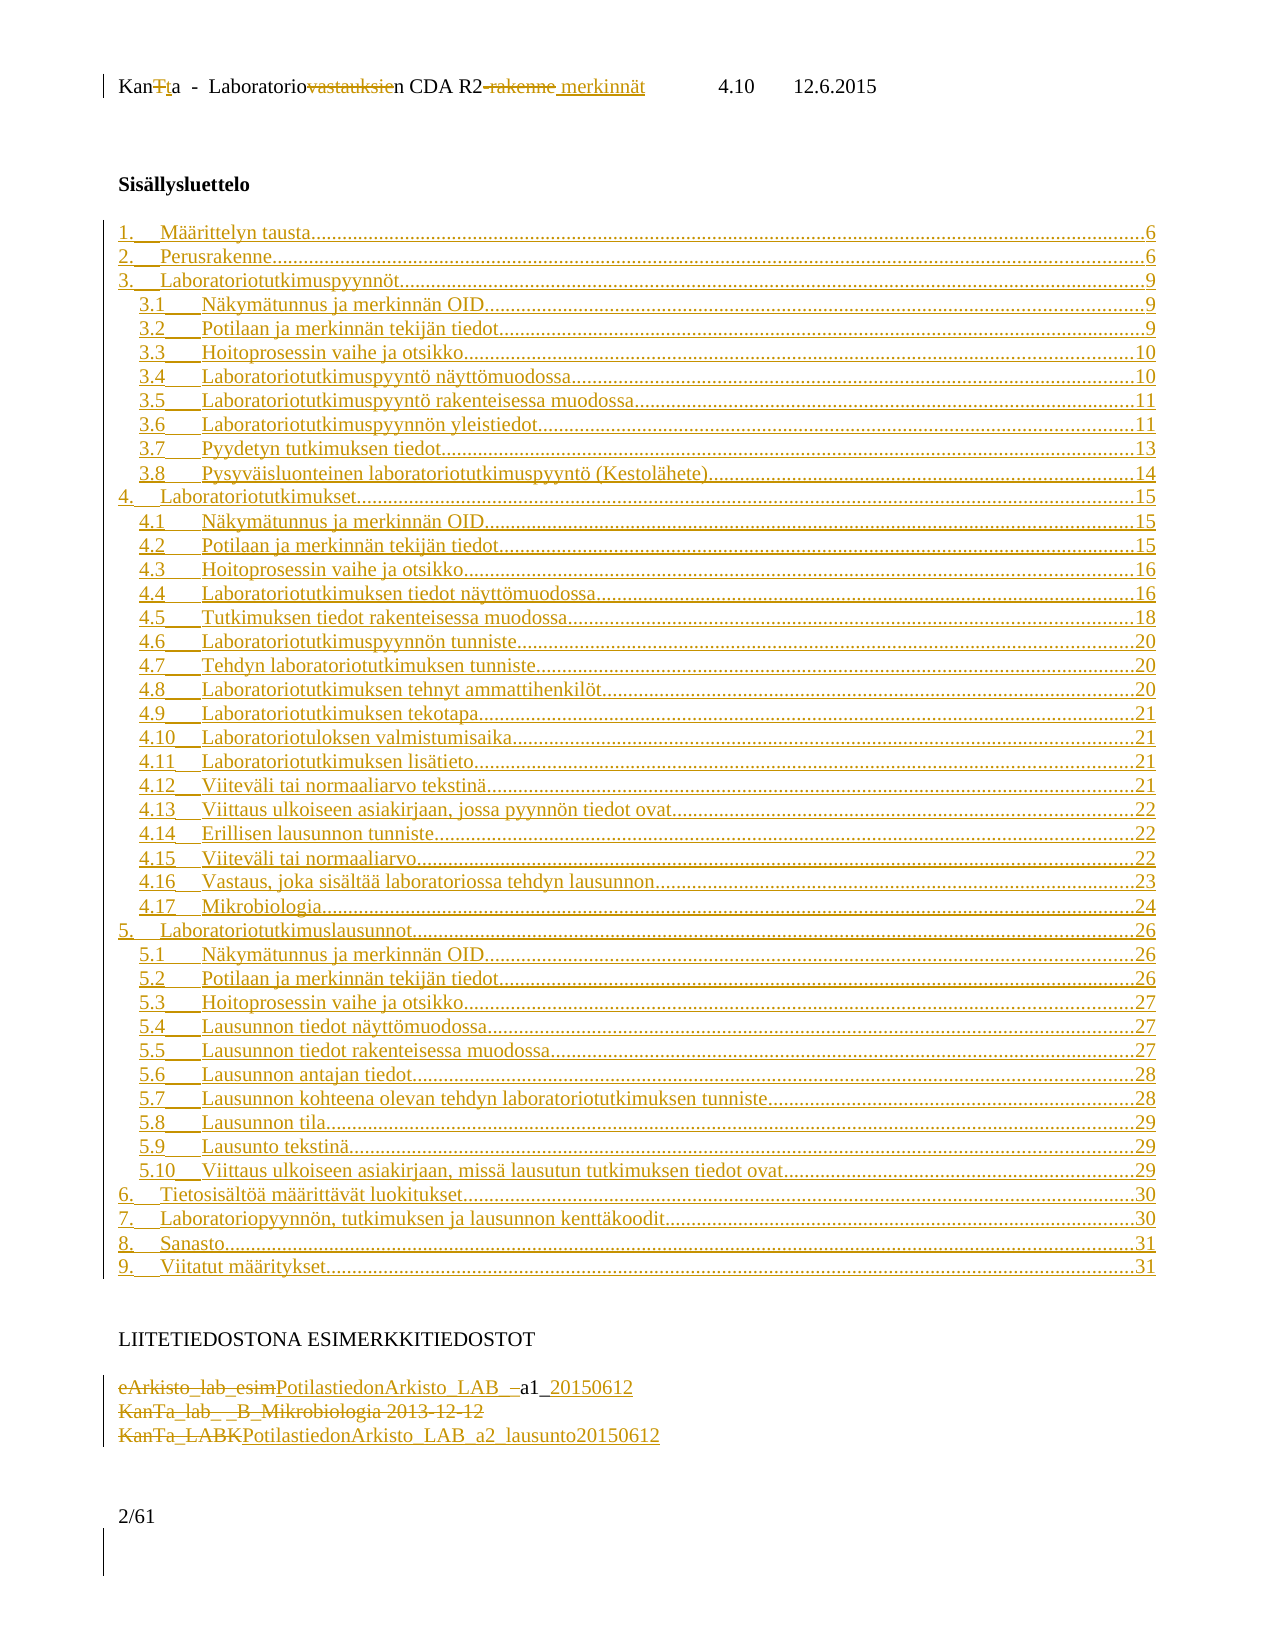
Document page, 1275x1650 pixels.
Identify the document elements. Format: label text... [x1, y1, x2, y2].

subtitle Sisällysluettelo [118, 172, 1157, 196]
text LIITETIEDOSTONA ESIMERKKITIEDOSTOT [118, 1327, 1157, 1351]
text a1_ [118, 1375, 1157, 1399]
